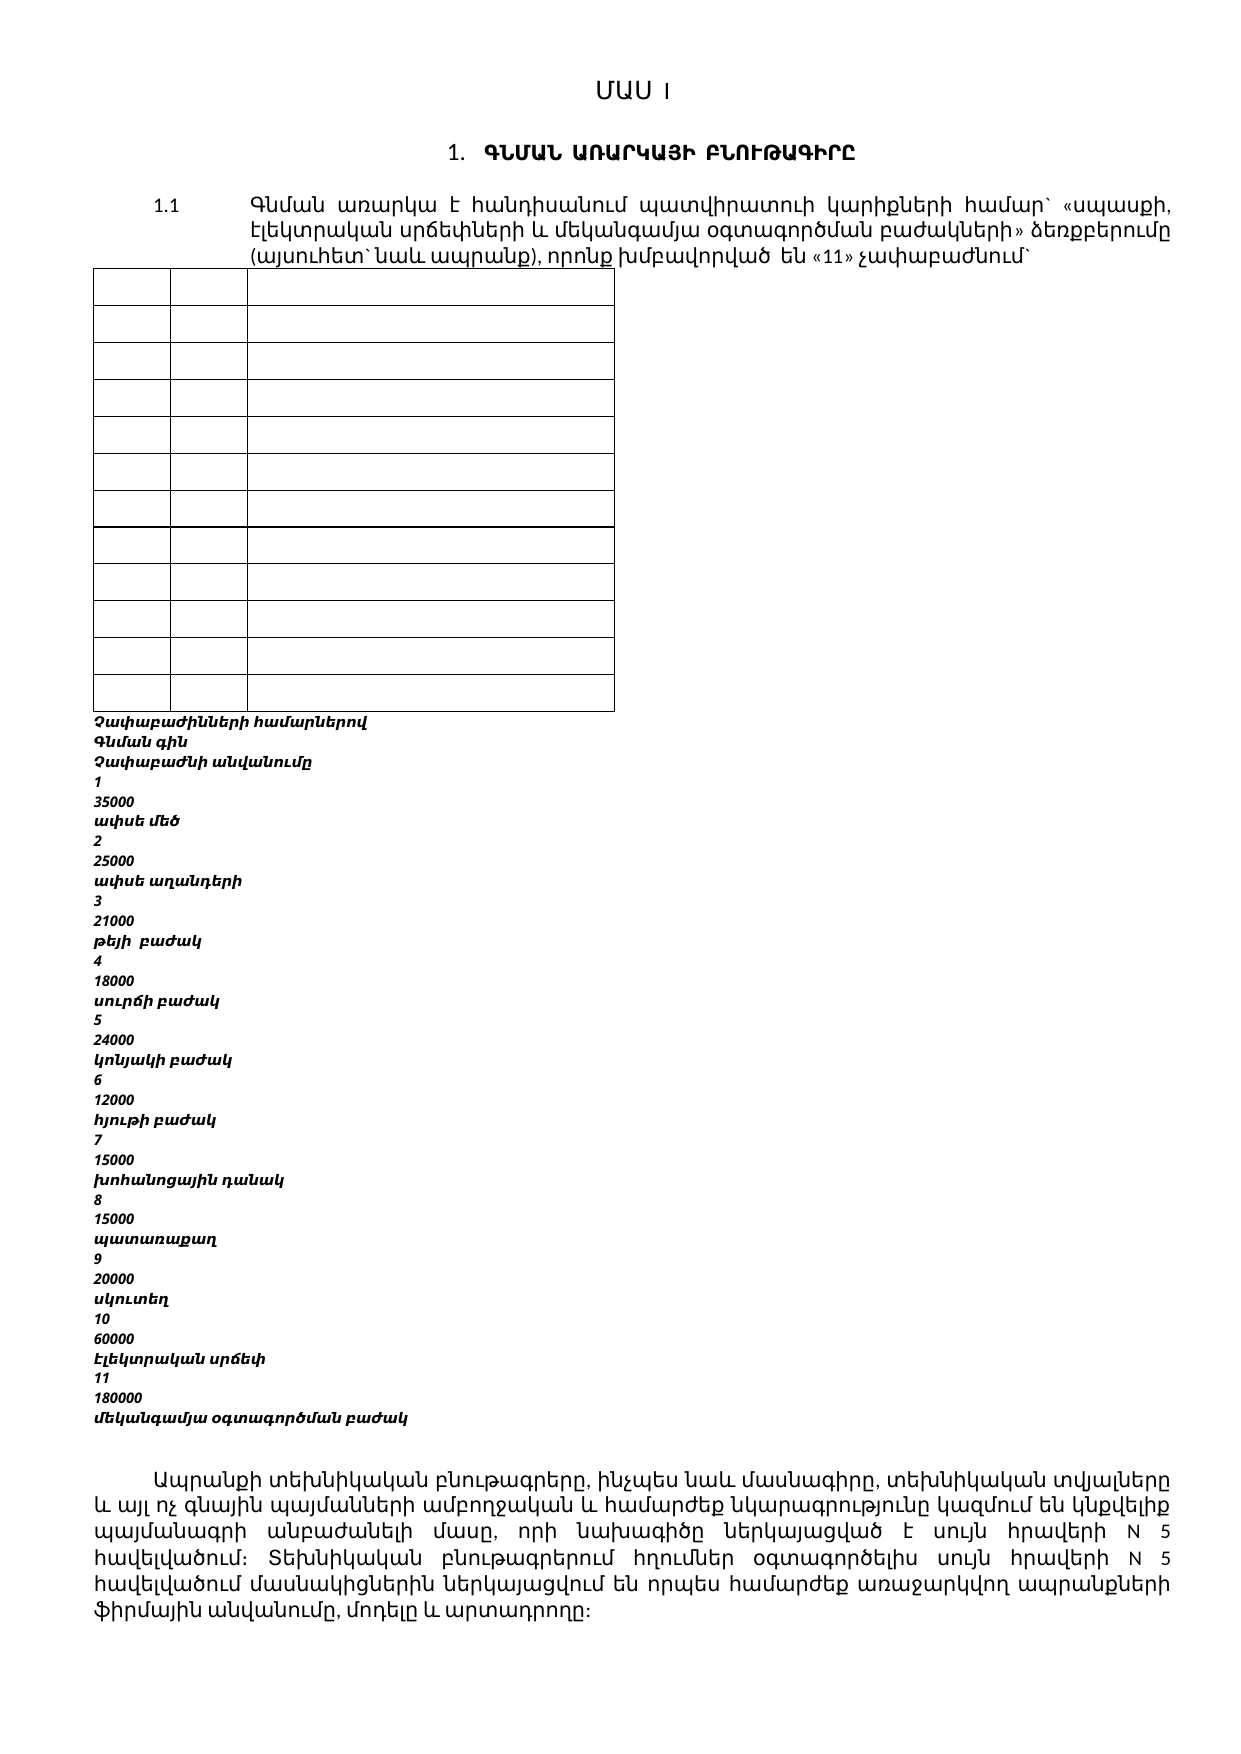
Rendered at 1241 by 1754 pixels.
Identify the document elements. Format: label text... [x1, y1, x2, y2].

text Ապրանքի տեխնիկական բնութագրերը, ինչպես նաև մասնագիրը, տեխնիկական տվյալները և այլ ոչ գնային պայմանների ամբողջական և համարժեք նկարագրությունը կազմում են կնքվելիք պայմանագրի անբաժանելի մասը, որի նախագիծը ներկայացված է սույն հրավերի N 5 հավելվածում։ Տեխնիկական բնութագրերում հղումներ օգտագործելիս սույն հրավերի N 5 հավելվածում մասնակիցներին ներկայացվում են որպես համարժեք առաջարկվող ապրանքների ֆիրմային անվանումը, մոդելը և արտադրողը: [94, 1467, 1171, 1622]
list ԳՆՄԱՆ ԱՌԱՐԿԱՅԻ ԲՆՈՒԹԱԳԻՐԸ [131, 136, 1171, 167]
text ՄԱՍ I [94, 75, 1171, 106]
subtitle Գնման առարկա է հանդիսանում պատվիրատուի կարիքների համար` «սպասքի, էլեկտրական սրճեփների և մեկանգամյա օգտագործման բաժակների» ձեռքբերումը (այսուհետ` նաև ապրանք), որոնք խմբավորված են «11» չափաբաժնում` [153, 192, 1171, 268]
